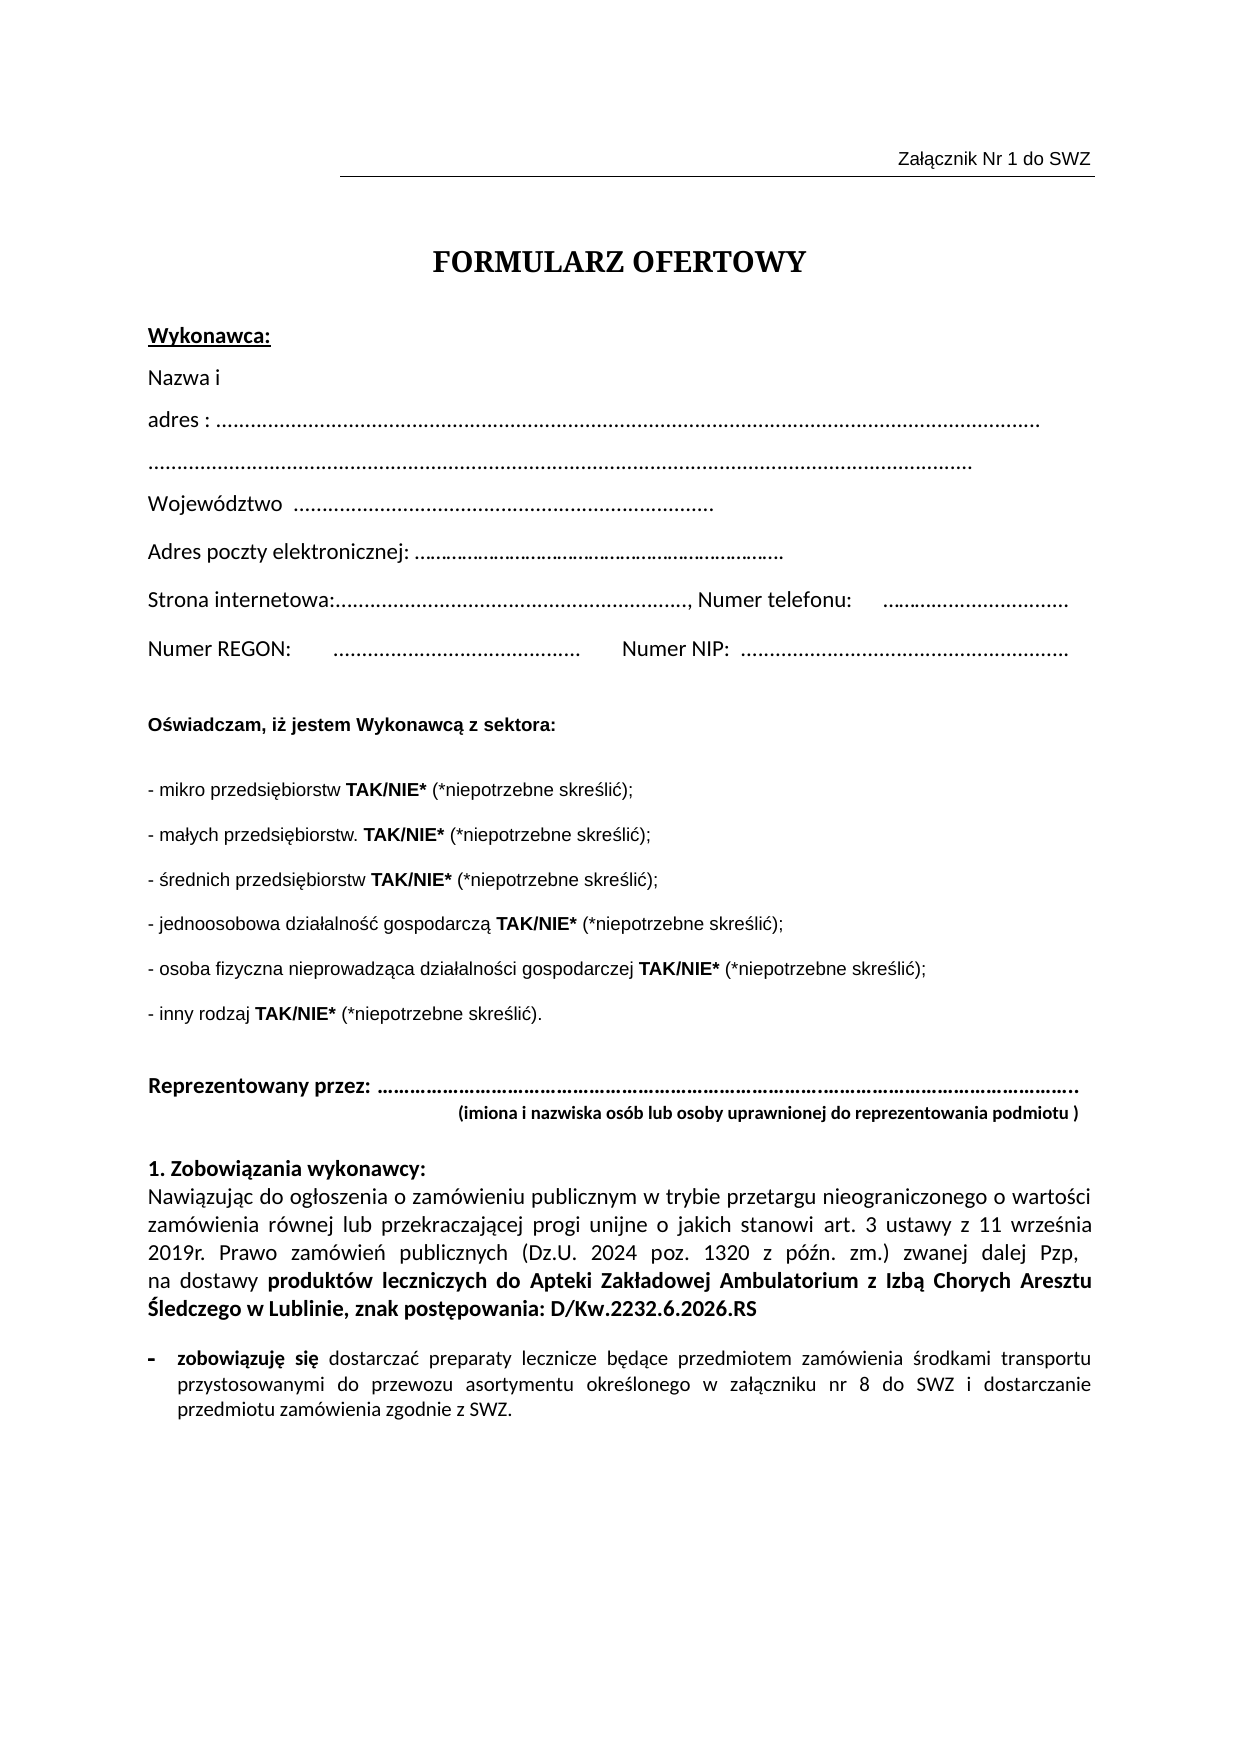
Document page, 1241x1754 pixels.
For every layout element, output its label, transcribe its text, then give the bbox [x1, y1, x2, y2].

text - jednoosobowa działalność gospodarczą TAK/NIE* (*niepotrzebne skreślić); [148, 913, 1093, 935]
text Adres poczty elektronicznej: ……………………………………………………………. [148, 537, 1093, 565]
text Województwo ......................................................................... [148, 489, 1093, 517]
list zobowiązuję się dostarczać preparaty lecznicze będące przedmiotem zamówienia środkami transportu przystosowanymi do przewozu asortymentu określonego w załączniku nr 8 do SWZ i dostarczanie przedmiotu zamówienia zgodnie z SWZ. [148, 1345, 1093, 1422]
text FORMULARZ OFERTOWY [148, 242, 1091, 281]
text Załącznik Nr 1 do SWZ [148, 148, 1091, 169]
text - średnich przedsiębiorstw TAK/NIE* (*niepotrzebne skreślić); [148, 868, 1093, 890]
text - mikro przedsiębiorstw TAK/NIE* (*niepotrzebne skreślić); [148, 779, 1093, 800]
text Reprezentowany przez: ……………………………………………………………………….……………………………………….. [148, 1071, 1093, 1099]
text Numer REGON: ........................................... Numer NIP: ......................................................... [148, 634, 1093, 662]
text Wykonawca: [148, 321, 1093, 349]
text - osoba fizyczna nieprowadząca działalności gospodarczej TAK/NIE* (*niepotrzebne skreślić); [148, 958, 1093, 979]
text 1. Zobowiązania wykonawcy: [148, 1154, 1093, 1182]
text ............................................................................................................................................... [148, 447, 1093, 475]
text (imiona i nazwiska osób lub osoby uprawnionej do reprezentowania podmiotu ) [398, 1101, 1093, 1124]
text Oświadczam, iż jestem Wykonawcą z sektora: [148, 714, 1093, 736]
text Strona internetowa:............................................................., Numer telefonu: ………........................ [148, 585, 1093, 613]
text - małych przedsiębiorstw. TAK/NIE* (*niepotrzebne skreślić); [148, 823, 1093, 845]
text Nazwa i adres : ............................................................................................................................................... [148, 363, 1093, 433]
text - inny rodzaj TAK/NIE* (*niepotrzebne skreślić). [148, 1003, 1093, 1024]
text Nawiązując do ogłoszenia o zamówieniu publicznym w trybie przetargu nieograniczonego o wartości zamówienia równej lub przekraczającej progi unijne o jakich stanowi art. 3 ustawy z 11 września 2019r. Prawo zamówień publicznych (Dz.U. 2024 poz. 1320 z późn. zm.) zwanej dalej Pzp, na dostawy produktów leczniczych do Apteki Zakładowej Ambulatorium z Izbą Chorych Aresztu Śledczego w Lublinie, znak postępowania: D/Kw.2232.6.2026.RS [148, 1182, 1093, 1322]
